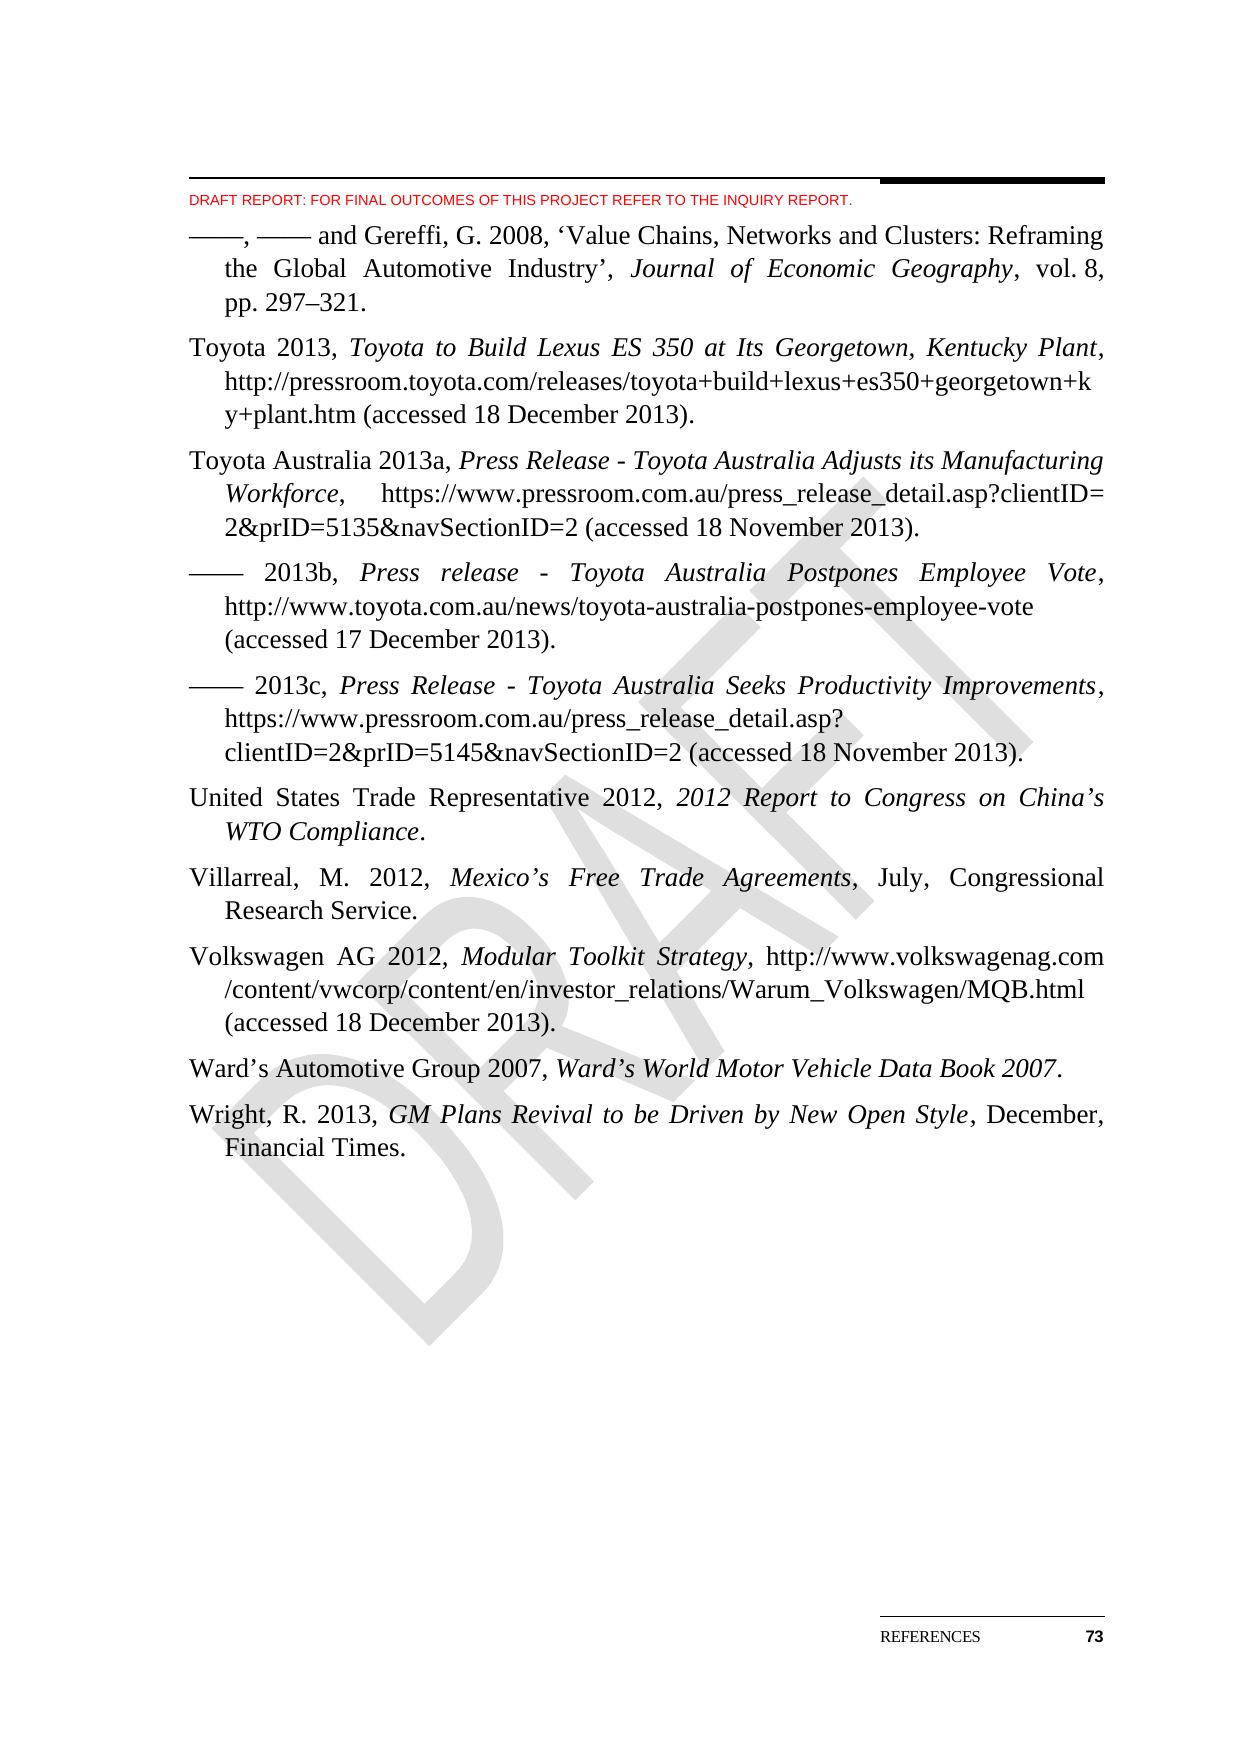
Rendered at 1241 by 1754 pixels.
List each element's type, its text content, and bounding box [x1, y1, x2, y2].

text Villarreal, M. 2012, Mexico’s Free Trade Agreements, July, Congressional Research Service. [189, 858, 1104, 925]
text —— 2013b, Press release - Toyota Australia Postpones Employee Vote, http://www.toyota.com.au/news/toyota-australia-postpones-employee-vote (accessed 17 December 2013). [189, 554, 1104, 654]
text —— 2013c, Press Release - Toyota Australia Seeks Productivity Improvements, https://www.pressroom.com.au/press_release_detail.asp?clientID=2&prID=5145&navSectionID=2 (accessed 18 November 2013). [189, 667, 1104, 767]
text Ward’s Automotive Group 2007, Ward’s World Motor Vehicle Data Book 2007. [189, 1050, 1104, 1083]
text United States Trade Representative 2012, 2012 Report to Congress on China’s WTO Compliance. [189, 779, 1104, 846]
text Toyota 2013, Toyota to Build Lexus ES 350 at Its Georgetown, Kentucky Plant, http://pressroom.toyota.com/releases/toyota+build+lexus+es350+georgetown+ky+plant.htm (accessed 18 December 2013). [189, 329, 1104, 429]
text Wright, R. 2013, GM Plans Revival to be Driven by New Open Style, December, Financial Times. [189, 1096, 1104, 1163]
text ——, —— and Gereffi, G. 2008, ‘Value Chains, Networks and Clusters: Reframing the Global Automotive Industry’, Journal of Economic Geography, vol. 8, pp. 297–321. [189, 217, 1104, 317]
text Toyota Australia 2013a, Press Release - Toyota Australia Adjusts its Manufacturing Workforce, https://www.pressroom.com.au/press_release_detail.asp?clientID= 2&prID=5135&navSectionID=2 (accessed 18 November 2013). [189, 442, 1104, 542]
text Volkswagen AG 2012, Modular Toolkit Strategy, http://www.volkswagenag.com /content/vwcorp/content/en/investor_relations/Warum_Volkswagen/MQB.html (accessed 18 December 2013). [189, 938, 1104, 1038]
